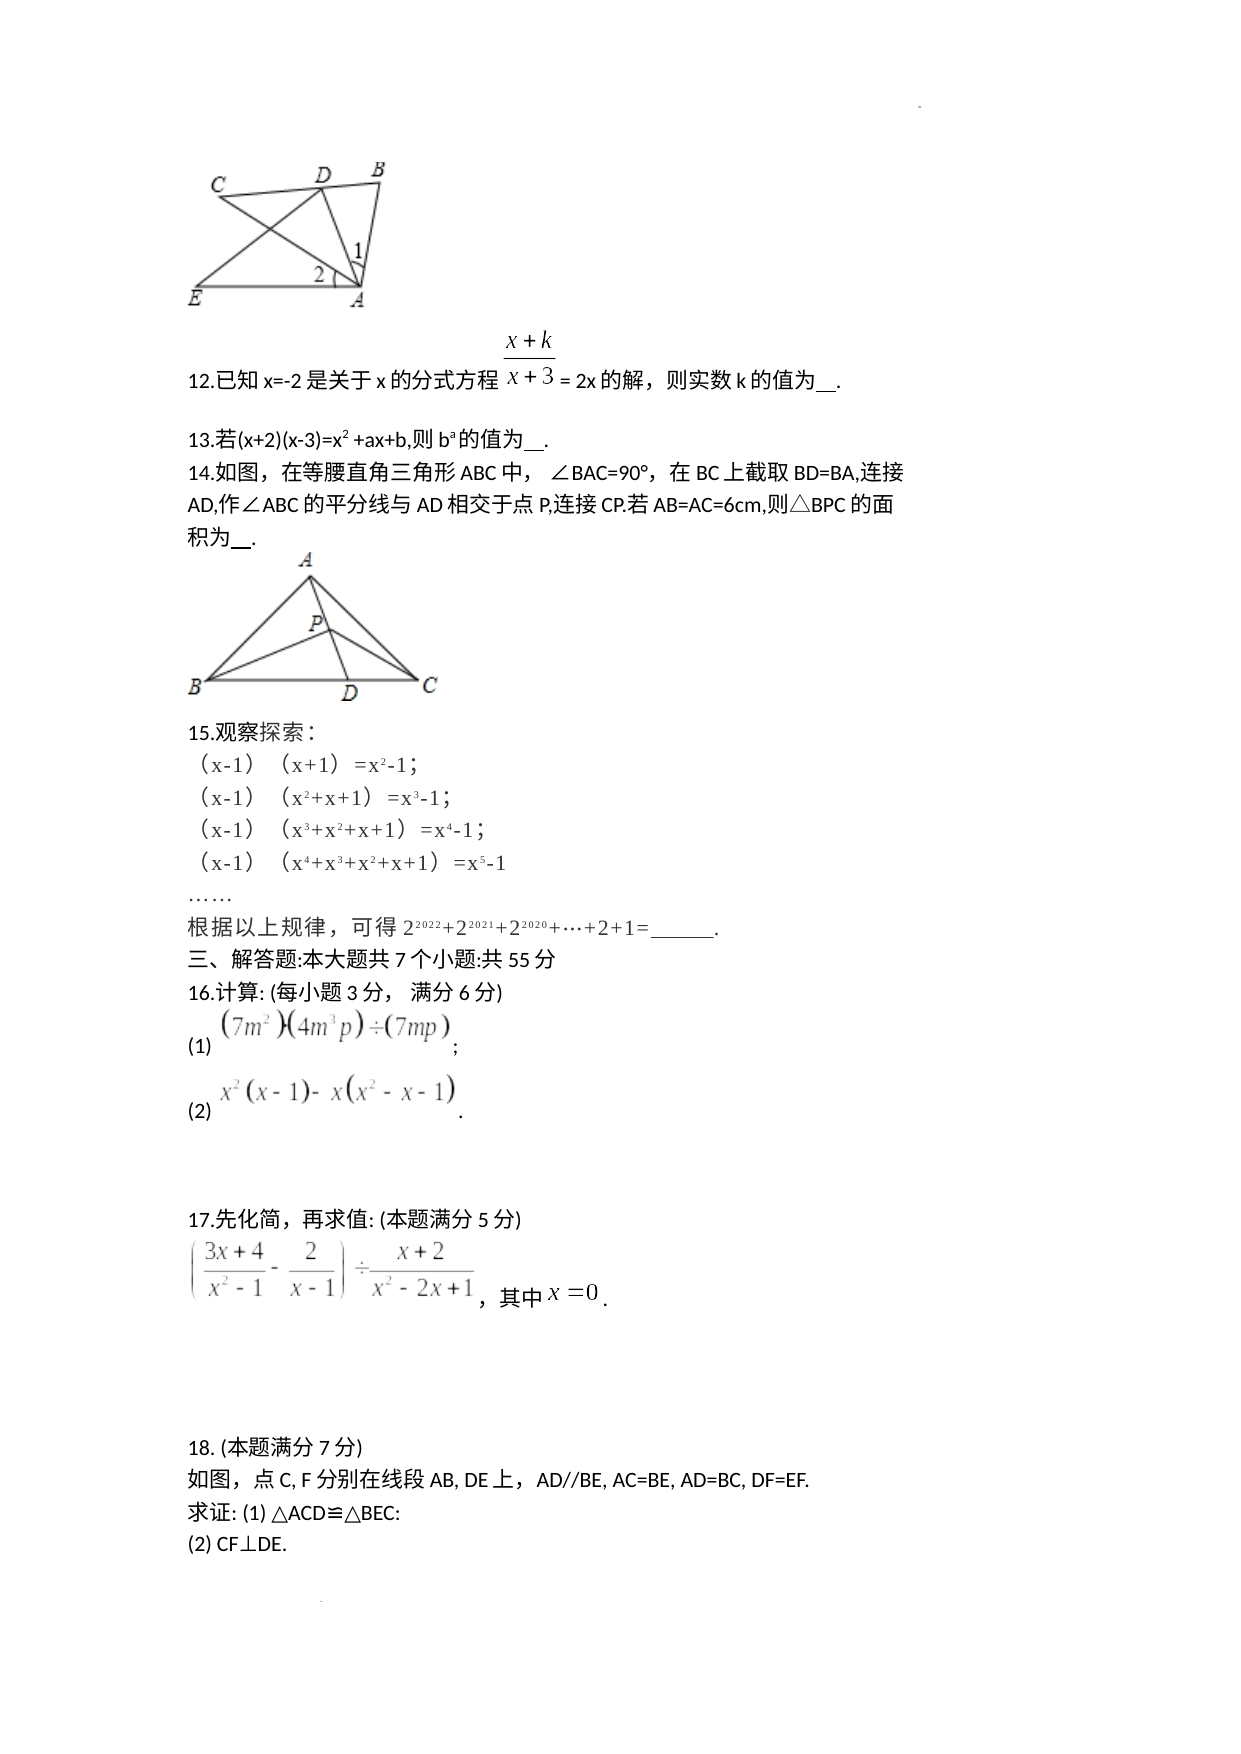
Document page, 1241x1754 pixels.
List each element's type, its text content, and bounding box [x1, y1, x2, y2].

text 13.若(x+2)(x-3)=x2 +ax+b,则ba的值为 . [187, 422, 1053, 454]
text 15.观察探索： （x-1）（x+1）=x2-1； （x-1）（x2+x+1）=x3-1； （x-1）（x3+x2+x+1）=x4-1； （x-1）（x4+x3+x2+x+1）=x5-1 [187, 714, 1053, 877]
text AD,作∠ABC的平分线与AD相交于点P,连接CP.若AB=AC=6cm,则△BPC的面 [187, 487, 1053, 519]
text 三、解答题:本大题共7个小题:共55分 [187, 942, 1053, 974]
text 求证: (1) △ACD≌△BEC: [187, 1494, 1053, 1527]
text 16.计算: (每小题3分， 满分6分) [187, 974, 1053, 1007]
text (2) . [187, 1072, 1053, 1137]
text 17.先化简，再求值: (本题满分5分) [187, 1202, 1053, 1234]
text 14.如图，在等腰直角三角形ABC中， ∠BAC=90°，在BC上截取BD=BA,连接 [187, 454, 1053, 487]
text 积为 . [187, 519, 1053, 552]
text 根据以上规律，可得22022+22021+22020+⋯+2+1= . [187, 909, 1053, 942]
text 如图，点C, F分别在线段AB, DE上，AD//BE, AC=BE, AD=BC, DF=EF. [187, 1462, 1053, 1494]
text 12.已知x=-2是关于x的分式方程= 2x的解，则实数k的值为 . [187, 324, 1053, 422]
picture [187, 162, 391, 312]
picture [187, 552, 438, 701]
text (1) ; [187, 1007, 1053, 1072]
text (2) CF⊥DE. [187, 1527, 1053, 1559]
text 18. (本题满分7分) [187, 1429, 1053, 1462]
text …… [187, 877, 1053, 909]
text ，其中. [187, 1234, 1053, 1332]
